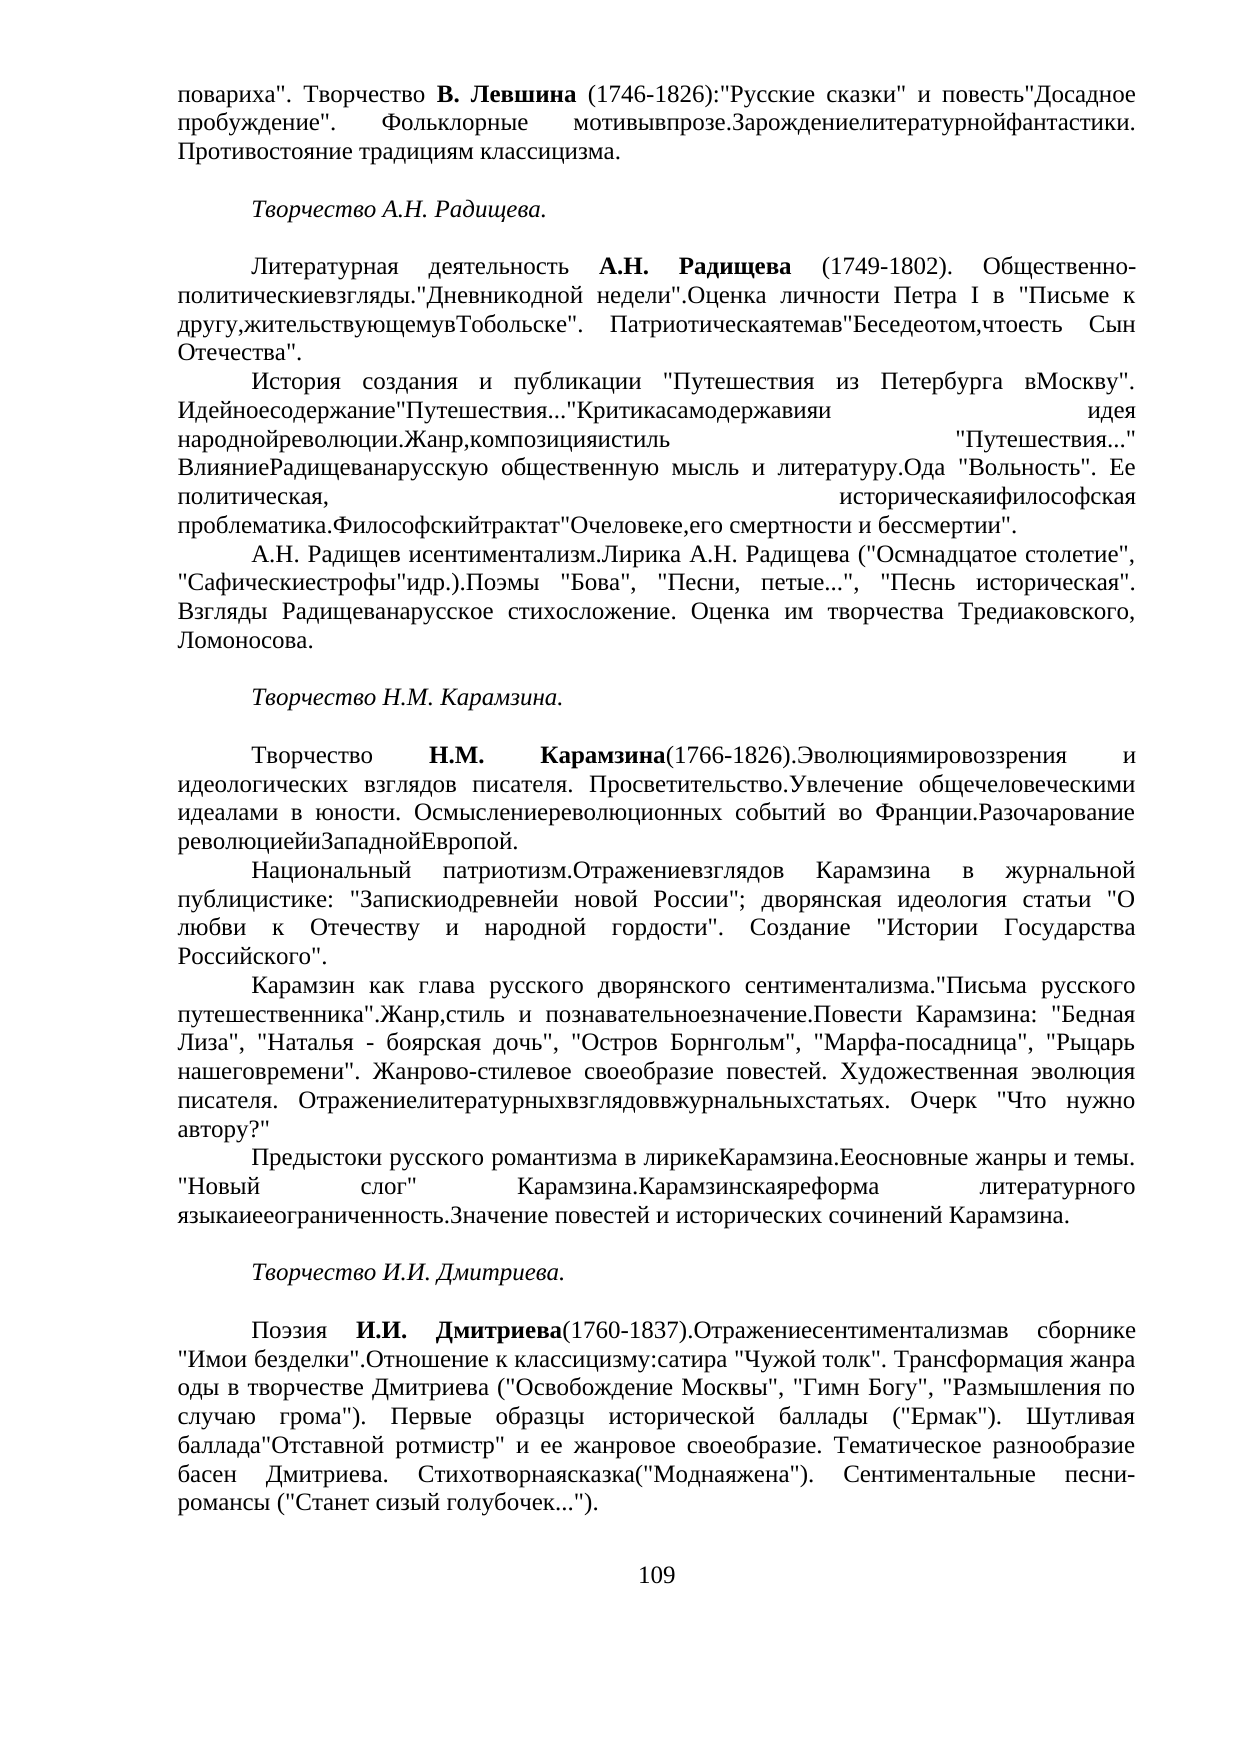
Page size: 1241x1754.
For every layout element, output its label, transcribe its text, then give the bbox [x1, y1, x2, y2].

text Предыстоки русского романтизма в лирикеКарамзина.Ееосновные жанры и темы. "Новый слог" Карамзина.Карамзинскаяреформа литературного языкаиееограниченность.Значение повестей и исторических сочинений Карамзина. [177, 1142, 1136, 1229]
text Карамзин как глава русского дворянского сентиментализма."Письма русского путешественника".Жанр,стиль и познавательноезначение.Повести Карамзина: "Бедная Лиза", "Наталья - боярская дочь", "Остров Борнгольм", "Марфа-посадница", "Рыцарь нашеговремени". Жанрово-стилевое своеобразие повестей. Художественная эволюция писателя. Отражениелитературныхвзглядоввжурнальныхстатьях. Очерк "Что нужно автору?" [177, 970, 1136, 1142]
text А.Н. Радищев исентиментализм.Лирика А.Н. Радищева ("Осмнадцатое столетие", "Сафическиестрофы"идр.).Поэмы "Бова", "Песни, петые...", "Песнь историческая". Взгляды Радищеванарусское стихосложение. Оценка им творчества Тредиаковского, Ломоносова. [177, 539, 1136, 654]
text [177, 79, 1136, 165]
text Национальный патриотизм.Отражениевзглядов Карамзина в журнальной публицистике: "Запискиодревнейи новой России"; дворянская идеология статьи "О любви к Отечеству и народной гордости". Создание "Истории Государства Российского". [177, 855, 1136, 970]
text Творчество Н.М. Карамзина. [177, 682, 1136, 711]
text Творчество Н.М. Карамзина(1766-1826).Эволюциямировоззрения и идеологических взглядов писателя. Просветительство.Увлечение общечеловеческими идеалами в юности. Осмыслениереволюционных событий во Франции.Разочарование революциейиЗападнойЕвропой. [177, 740, 1136, 855]
text Поэзия И.И. Дмитриева(1760-1837).Отражениесентиментализмав сборнике "Имои безделки".Отношение к классицизму:сатира "Чужой толк". Трансформация жанра оды в творчестве Дмитриева ("Освобождение Москвы", "Гимн Богу", "Размышления по случаю грома"). Первые образцы исторической баллады ("Ермак"). Шутливая баллада"Отставной ротмистр" и ее жанровое своеобразие. Тематическое разнообразие басен Дмитриева. Стихотворнаясказка("Моднаяжена"). Сентиментальные песни-романсы ("Станет сизый голубочек..."). [177, 1315, 1136, 1516]
text Творчество А.Н. Радищева. [177, 194, 1136, 222]
text История создания и публикации "Путешествия из Петербурга вМоскву". Идейноесодержание"Путешествия..."Критикасамодержавияи идея народнойреволюции.Жанр,композицияистиль "Путешествия..." ВлияниеРадищеванарусскую общественную мысль и литературу.Ода "Вольность". Ее политическая, историческаяифилософская проблематика.Философскийтрактат"Очеловеке,его смертности и бессмертии". [177, 366, 1136, 539]
text Творчество И.И. Дмитриева. [177, 1257, 1136, 1286]
text Литературная деятельность А.Н. Радищева (1749-1802). Общественно-политическиевзгляды."Дневникодной недели".Оценка личности Петра I в "Письме к другу,жительствующемувТобольске". Патриотическаятемав"Беседеотом,чтоесть Сын Отечества". [177, 251, 1136, 366]
